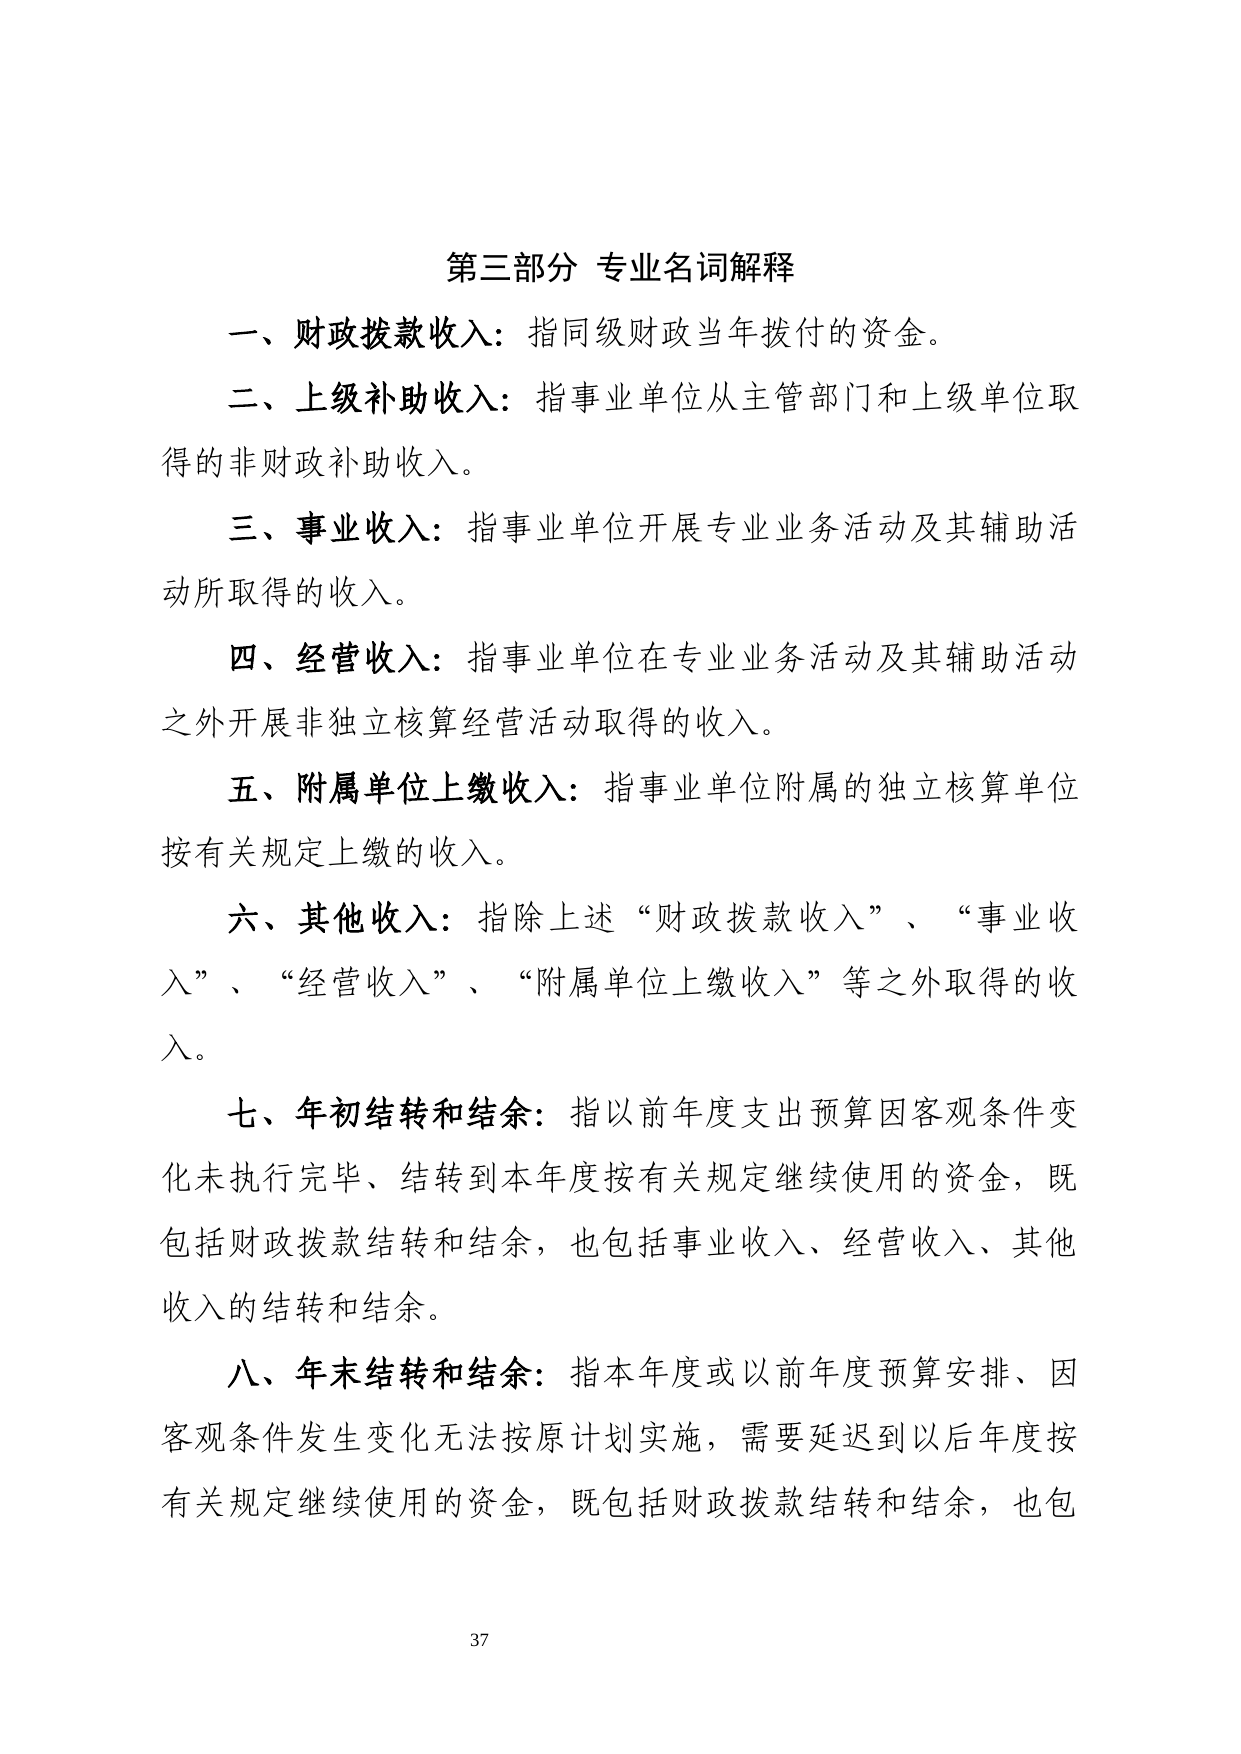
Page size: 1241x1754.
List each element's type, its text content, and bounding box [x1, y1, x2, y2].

text 六、其他收入：指除上述“财政拨款收入”、“事业收入”、“经营收入”、“附属单位上缴收入”等之外取得的收入。 [159, 883, 1081, 1078]
text 五、附属单位上缴收入：指事业单位附属的独立核算单位按有关规定上缴的收入。 [159, 753, 1081, 883]
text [159, 1338, 1081, 1533]
text 七、年初结转和结余：指以前年度支出预算因客观条件变化未执行完毕、结转到本年度按有关规定继续使用的资金，既包括财政拨款结转和结余，也包括事业收入、经营收入、其他收入的结转和结余。 [159, 1078, 1081, 1338]
text 四、经营收入：指事业单位在专业业务活动及其辅助活动之外开展非独立核算经营活动取得的收入。 [159, 623, 1081, 753]
text 第三部分 专业名词解释 [159, 233, 1081, 298]
text 一、财政拨款收入：指同级财政当年拨付的资金。 [159, 298, 1081, 363]
text 三、事业收入：指事业单位开展专业业务活动及其辅助活动所取得的收入。 [159, 493, 1081, 623]
text 二、上级补助收入：指事业单位从主管部门和上级单位取得的非财政补助收入。 [159, 363, 1081, 493]
